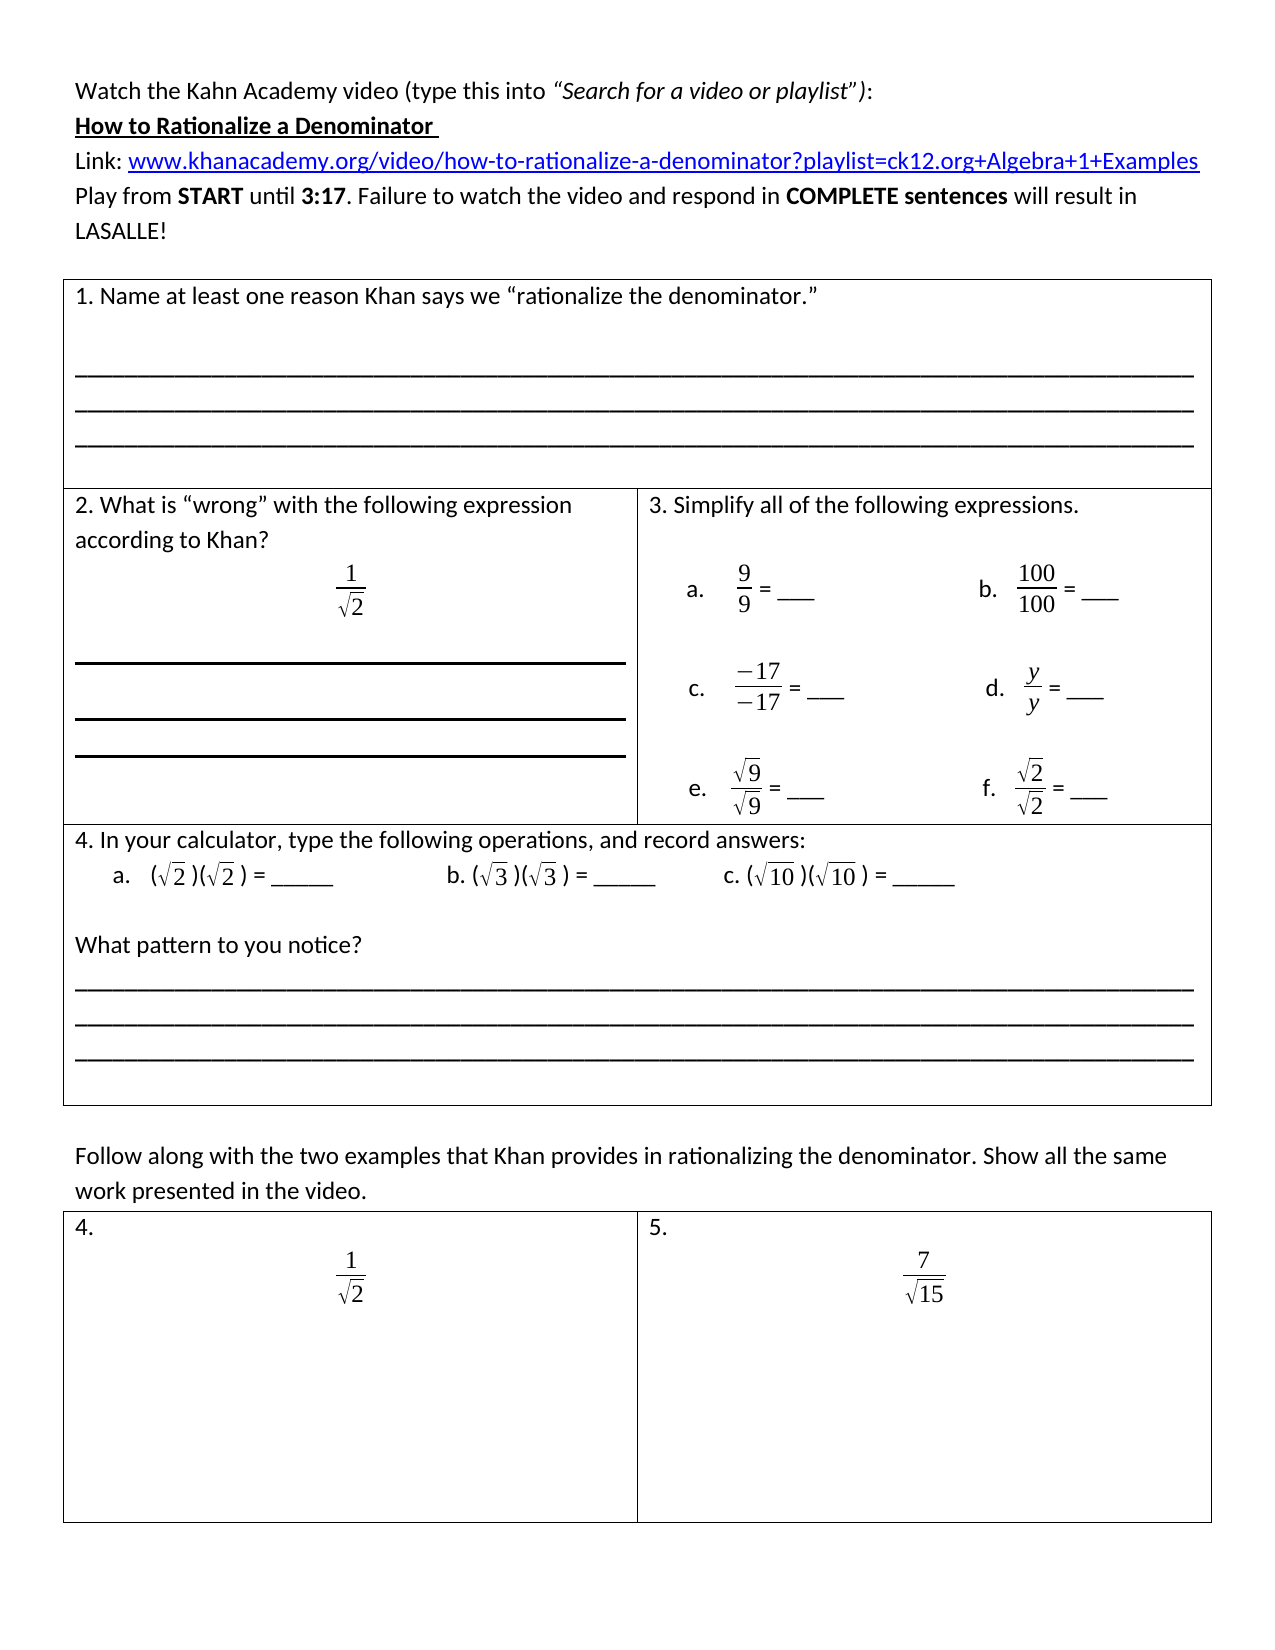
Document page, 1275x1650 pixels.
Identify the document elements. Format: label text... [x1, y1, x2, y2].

table_header 5. [638, 1212, 1211, 1522]
text Link: www.khanacademy.org/video/how-to-rationalize-a-denominator?playlist=ck12.org+Algebra+1+Examples [75, 145, 1200, 176]
table_cell 3. Simplify all of the following expressions. = ___ b. = ___ c. = ___ d. = ___ e. = ___ f. = ___ [638, 489, 1211, 824]
text Play from START until 3:17. Failure to watch the video and respond in COMPLETE sentences will result in LASALLE! [75, 180, 1200, 246]
table_header 1. Name at least one reason Khan says we “rationalize the denominator.” __________________________________________________________________________________________ __________________________________________________________________________________________ __________________________________________________________________________________________ [64, 280, 1211, 488]
table_header 4. [64, 1212, 637, 1522]
text Follow along with the two examples that Khan provides in rationalizing the denominator. Show all the same work presented in the video. [75, 1141, 1200, 1206]
text Watch the Kahn Academy video (type this into “Search for a video or playlist”): [75, 75, 1200, 106]
table_cell 4. In your calculator, type the following operations, and record answers: ( )( ) = _____ b. ( )( ) = _____ c. ( )( ) = _____ What pattern to you notice? __________________________________________________________________________________________ __________________________________________________________________________________________ __________________________________________________________________________________________ [64, 825, 1211, 1104]
text How to Rationalize a Denominator [75, 110, 1200, 141]
table_cell 2. What is “wrong” with the following expression according to Khan? [64, 489, 637, 824]
